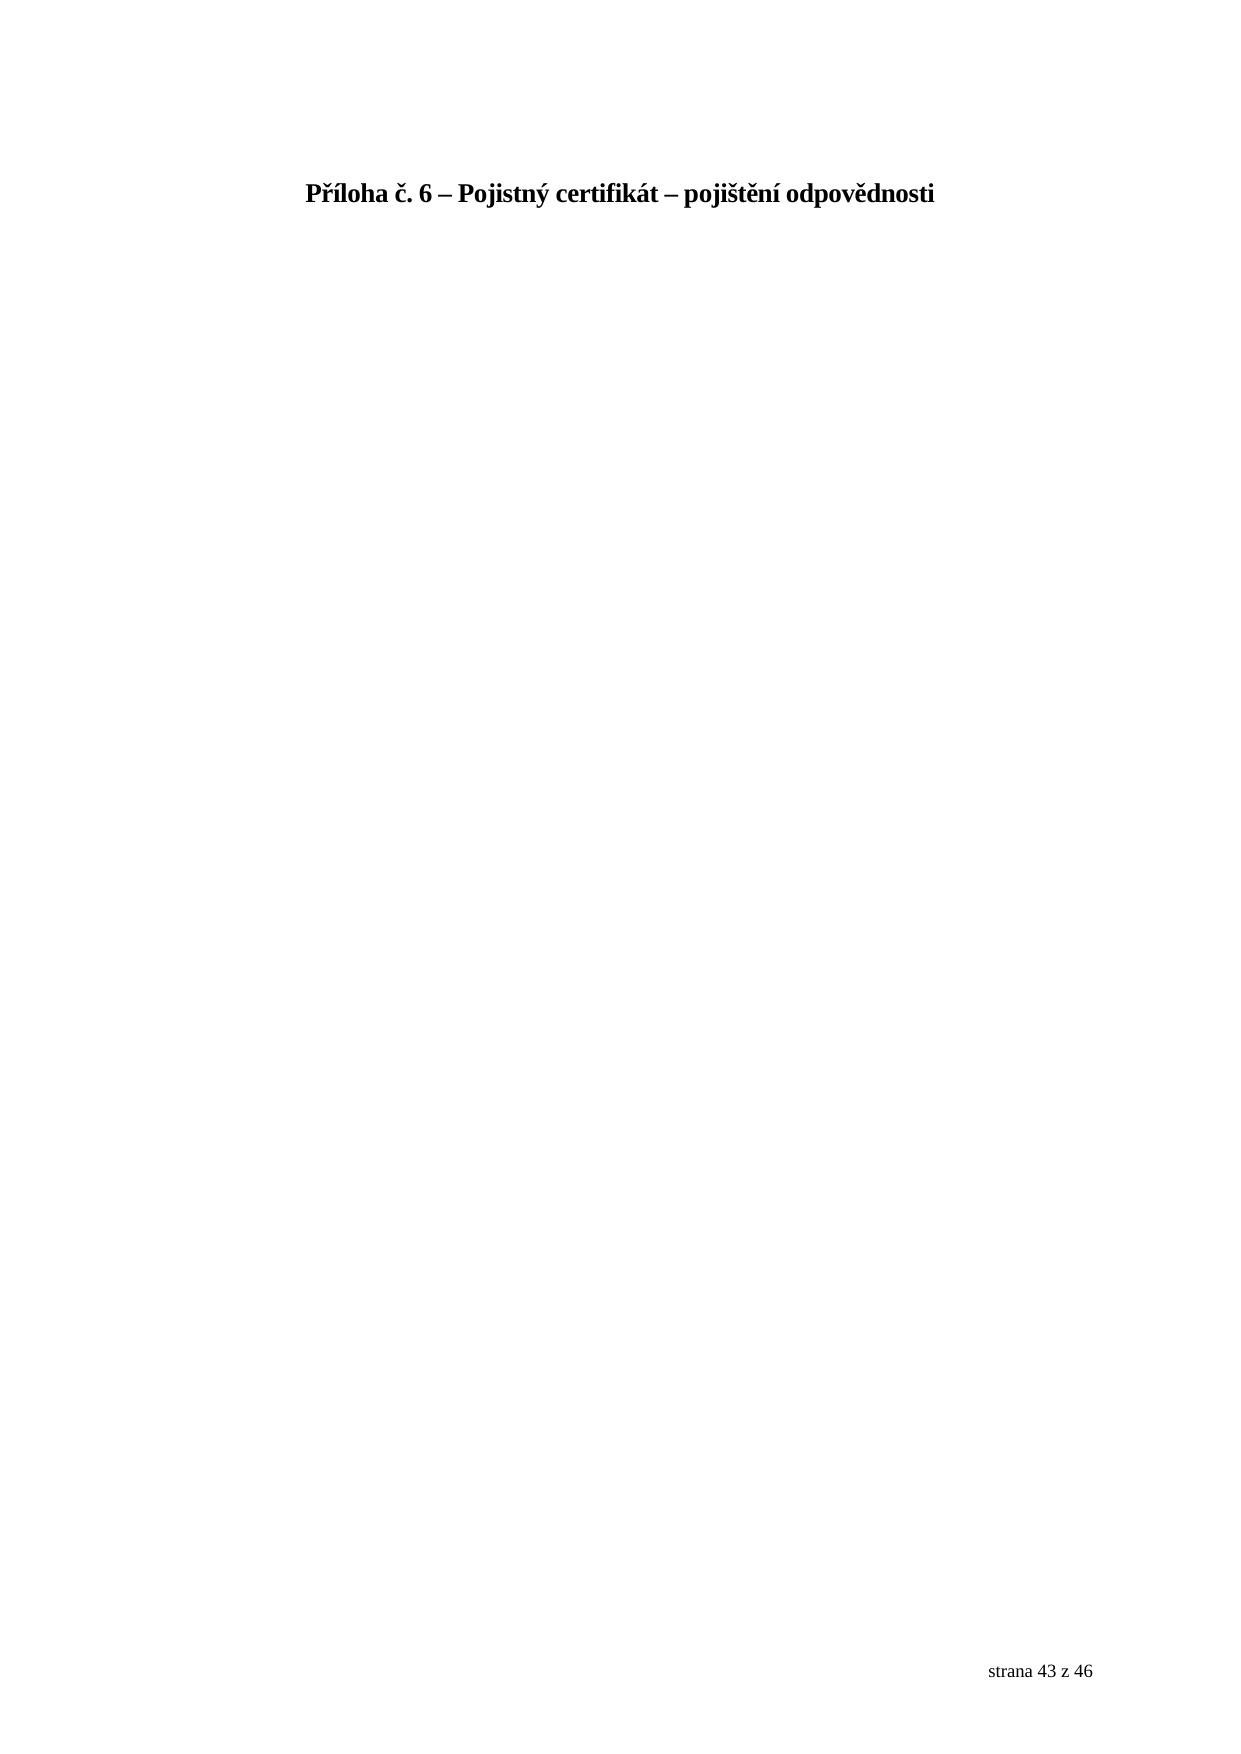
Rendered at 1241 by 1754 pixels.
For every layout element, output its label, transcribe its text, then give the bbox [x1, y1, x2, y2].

list Příloha č. 6 – Pojistný certifikát – pojištění odpovědnosti [148, 174, 1093, 210]
